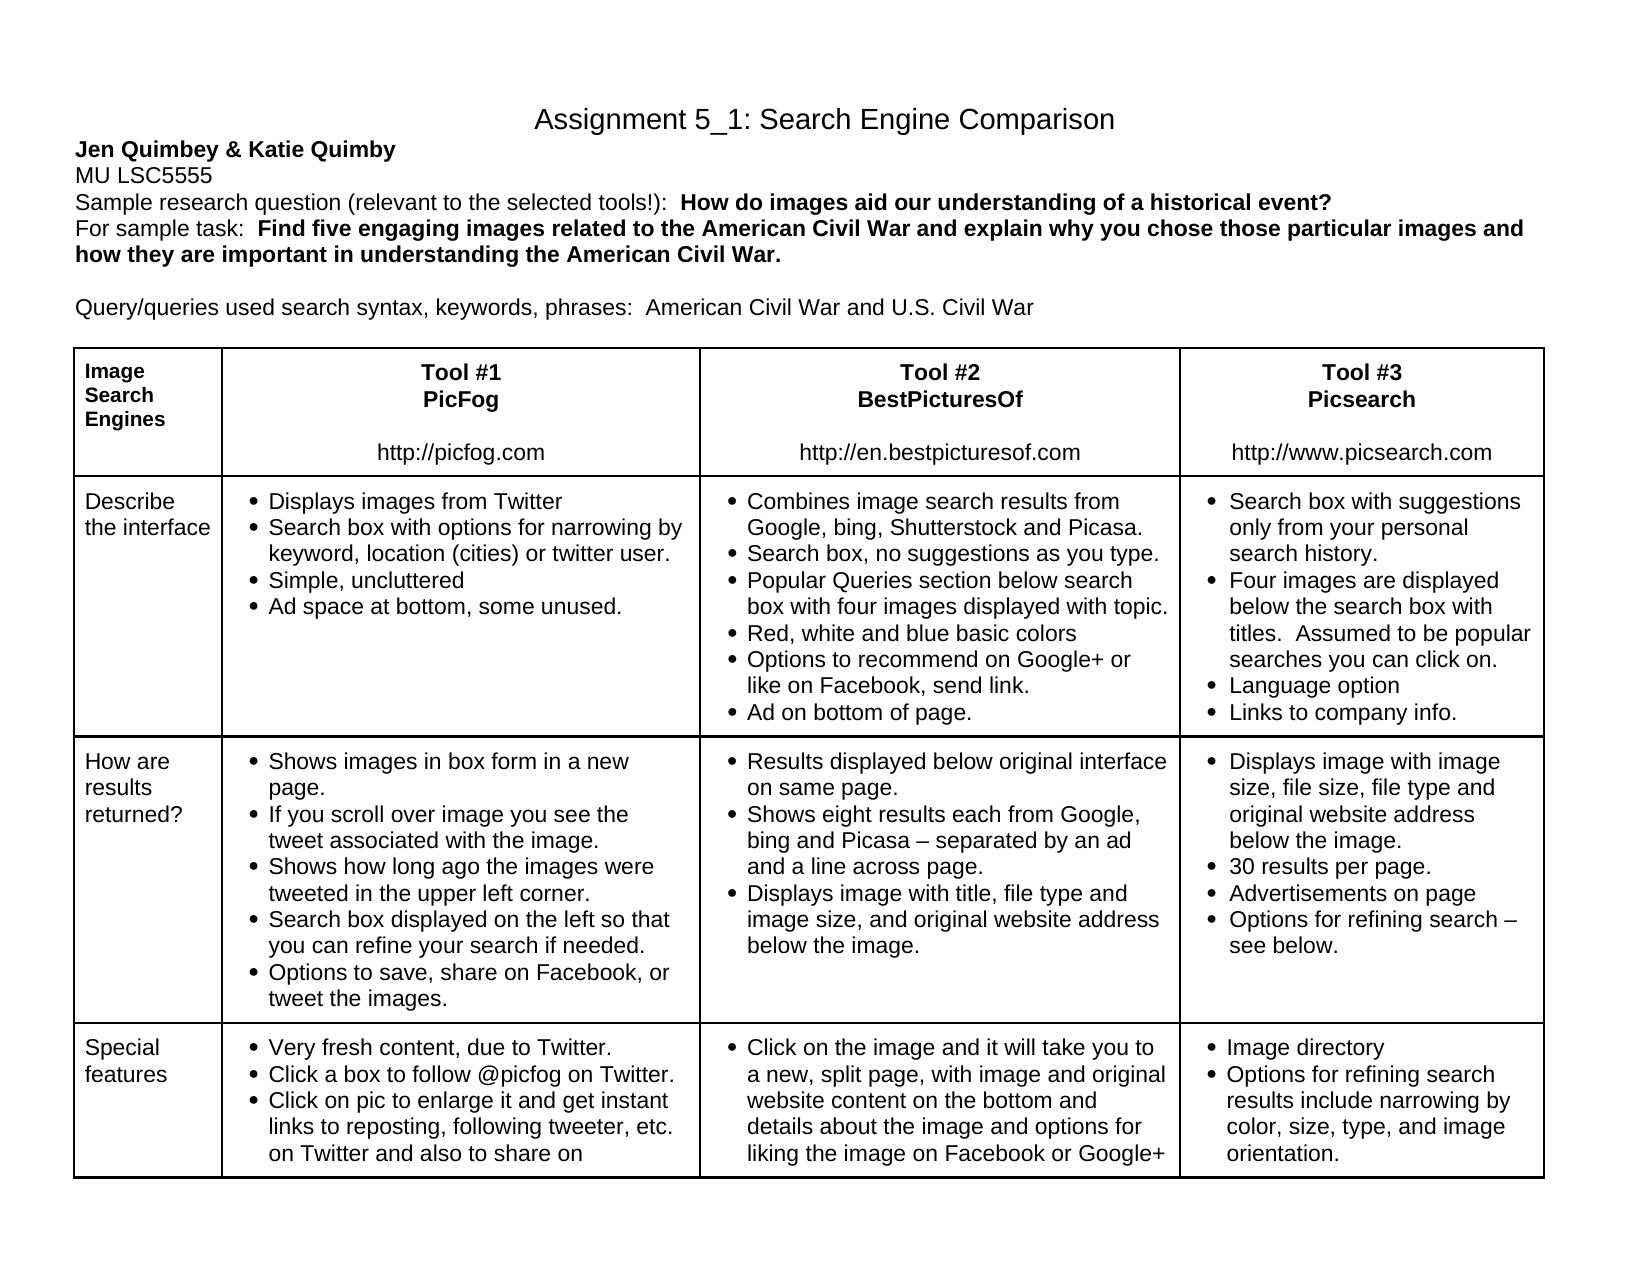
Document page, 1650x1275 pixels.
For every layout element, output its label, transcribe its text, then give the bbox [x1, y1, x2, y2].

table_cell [1181, 1024, 1543, 1176]
text Query/queries used search syntax, keywords, phrases: American Civil War and U.S. Civil War [75, 294, 1575, 321]
table_header Image Search Engines [75, 349, 221, 475]
table_cell Displays images from Twitter Search box with options for narrowing by keyword, location (cities) or twitter user. Simple, uncluttered Ad space at bottom, some unused. [223, 477, 699, 735]
text MU LSC5555 [75, 162, 1575, 189]
text Sample research question (relevant to the selected tools!): How do images aid our understanding of a historical event? [75, 189, 1575, 215]
table_cell Search box with suggestions only from your personal search history. Four images are displayed below the search box with titles. Assumed to be popular searches you can click on. Language option Links to company info. [1181, 477, 1543, 735]
table_cell Describe the interface [75, 477, 221, 735]
table_cell Combines image search results from Google, bing, Shutterstock and Picasa. Search box, no suggestions as you type. Popular Queries section below search box with four images displayed with topic. Red, white and blue basic colors Options to recommend on Google+ or like on Facebook, send link. Ad on bottom of page. [701, 477, 1179, 735]
table_cell Results displayed below original interface on same page. Shows eight results each from Google, bing and Picasa – separated by an ad and a line across page. Displays image with title, file type and image size, and original website address below the image. [701, 738, 1179, 1022]
table_cell How are results returned? [75, 738, 221, 1022]
text For sample task: Find five engaging images related to the American Civil War and explain why you chose those particular images and how they are important in understanding the American Civil War. [75, 215, 1575, 268]
table_header Tool #1 PicFog http://picfog.com [223, 349, 699, 475]
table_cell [223, 1024, 699, 1176]
text Jen Quimbey & Katie Quimby [75, 136, 1575, 162]
text Assignment 5_1: Search Engine Comparison [75, 102, 1575, 136]
table_cell Displays image with image size, file size, file type and original website address below the image. 30 results per page. Advertisements on page Options for refining search – see below. [1181, 738, 1543, 1022]
table_header Tool #3 Picsearch http://www.picsearch.com [1181, 349, 1543, 475]
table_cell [701, 1024, 1179, 1176]
table_cell Shows images in box form in a new page. If you scroll over image you see the tweet associated with the image. Shows how long ago the images were tweeted in the upper left corner. Search box displayed on the left so that you can refine your search if needed. Options to save, share on Facebook, or tweet the images. [223, 738, 699, 1022]
table_cell Special features [75, 1024, 221, 1176]
table_header Tool #2 BestPicturesOf http://en.bestpicturesof.com [701, 349, 1179, 475]
